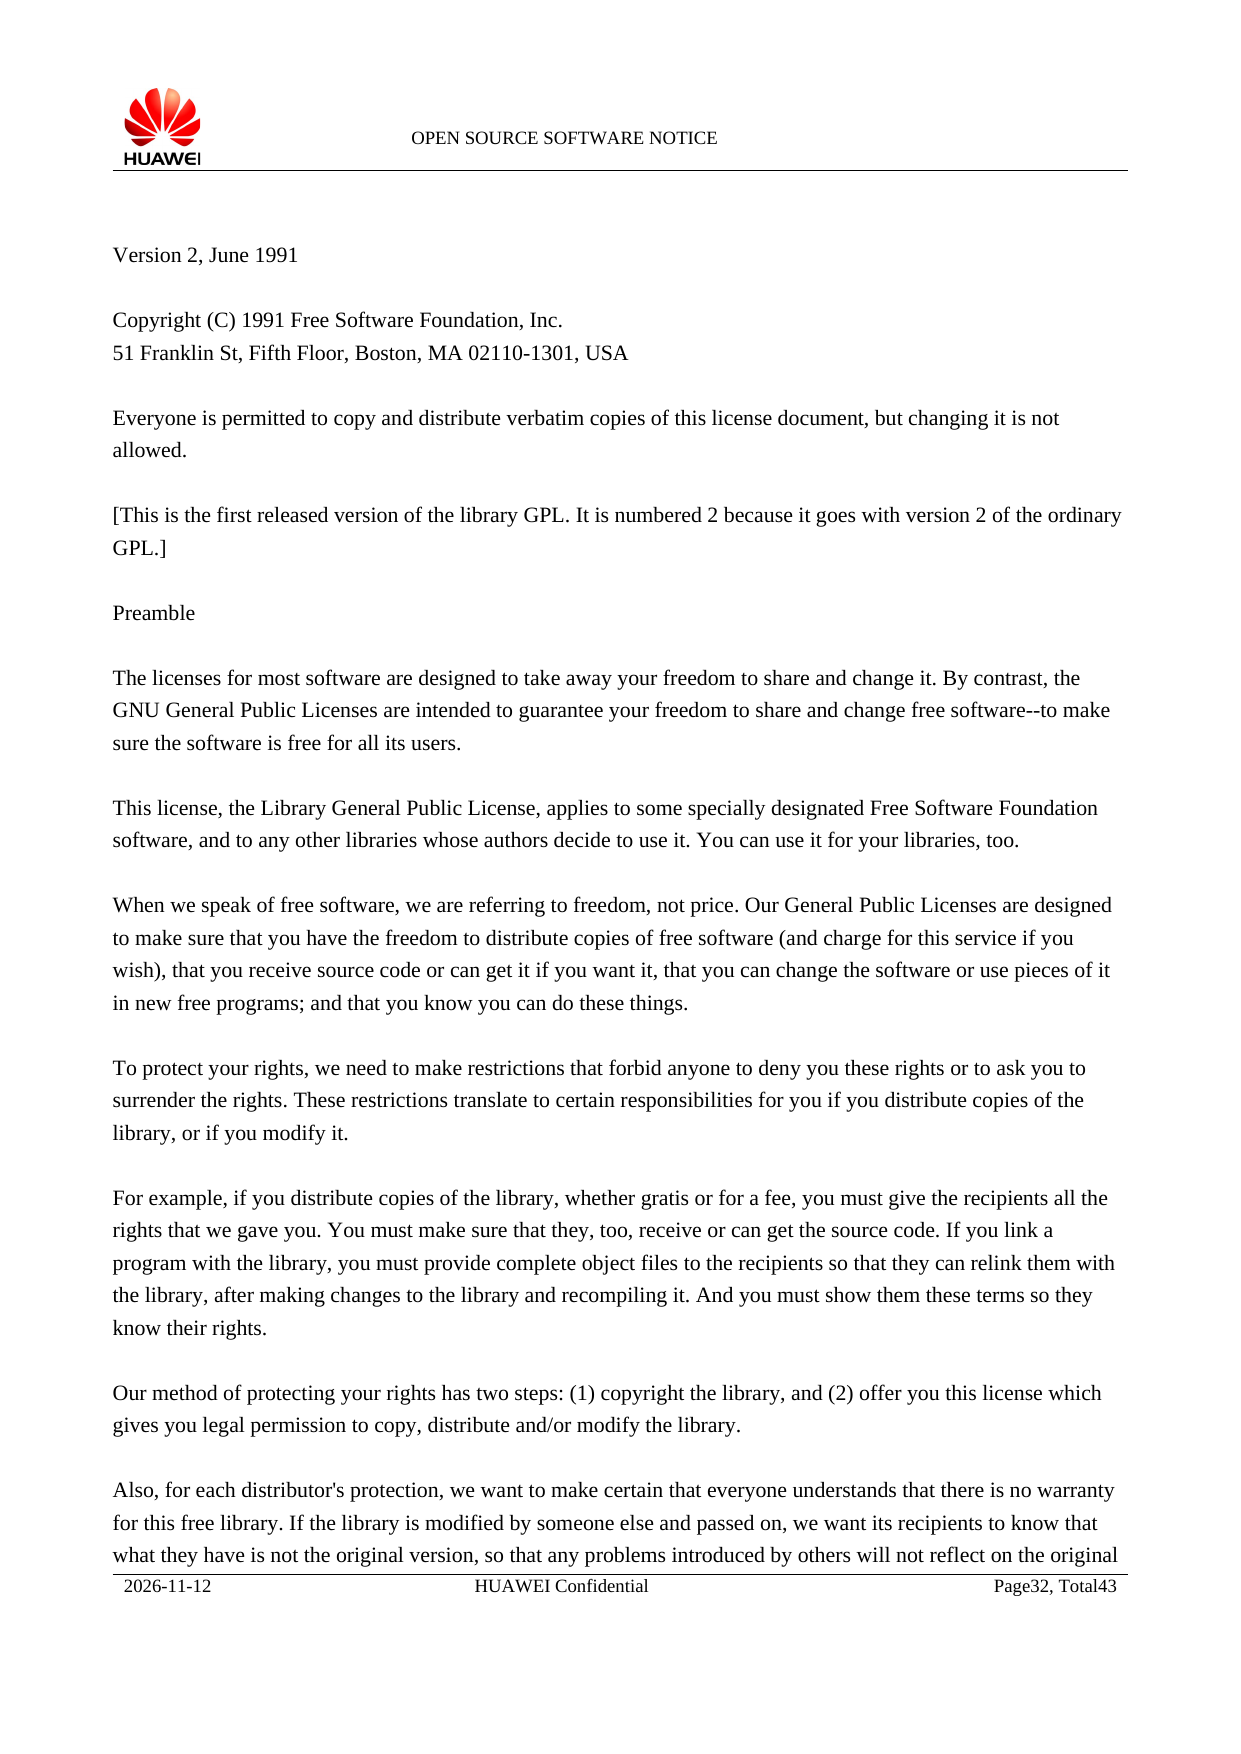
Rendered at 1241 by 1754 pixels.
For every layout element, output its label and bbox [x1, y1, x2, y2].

picture [124, 88, 201, 165]
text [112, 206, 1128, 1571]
